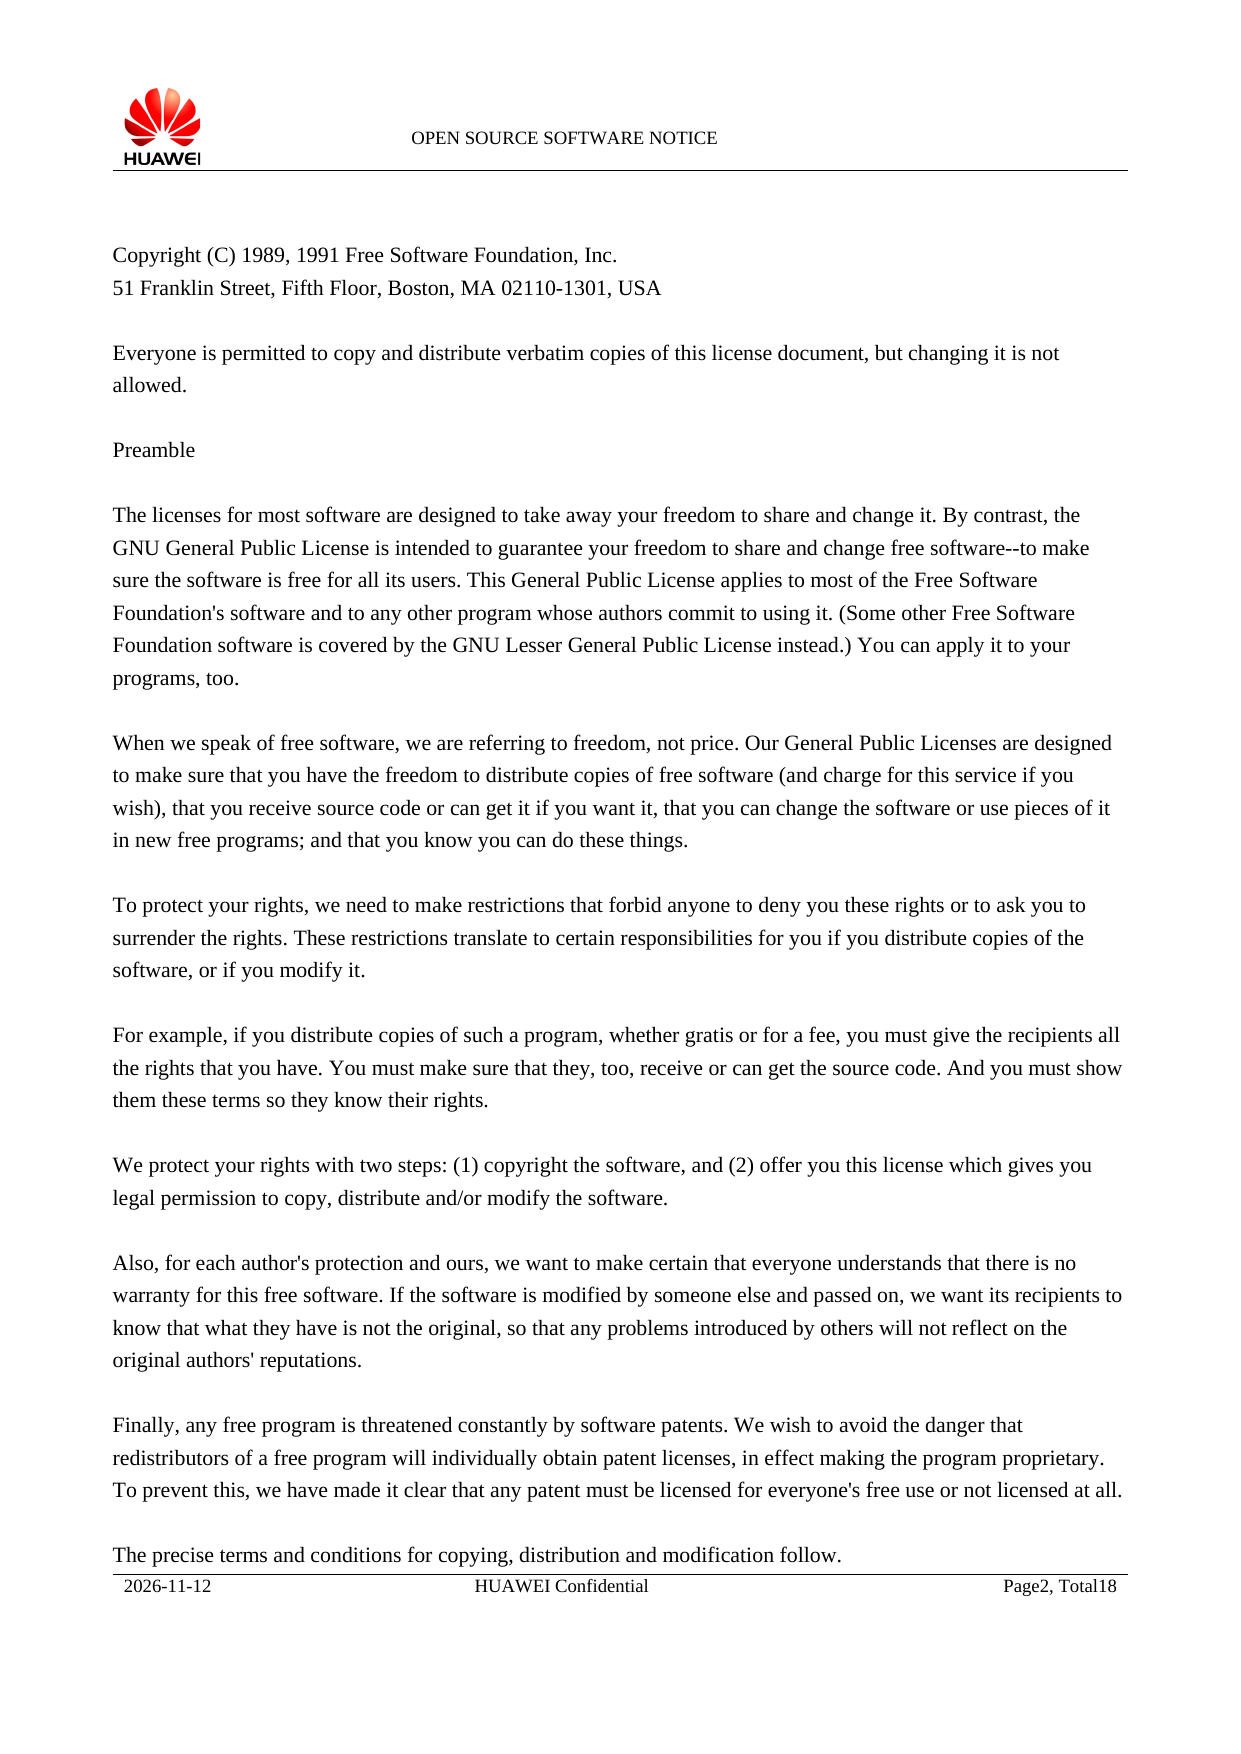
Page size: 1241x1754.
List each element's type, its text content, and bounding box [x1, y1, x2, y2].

picture [124, 88, 201, 165]
